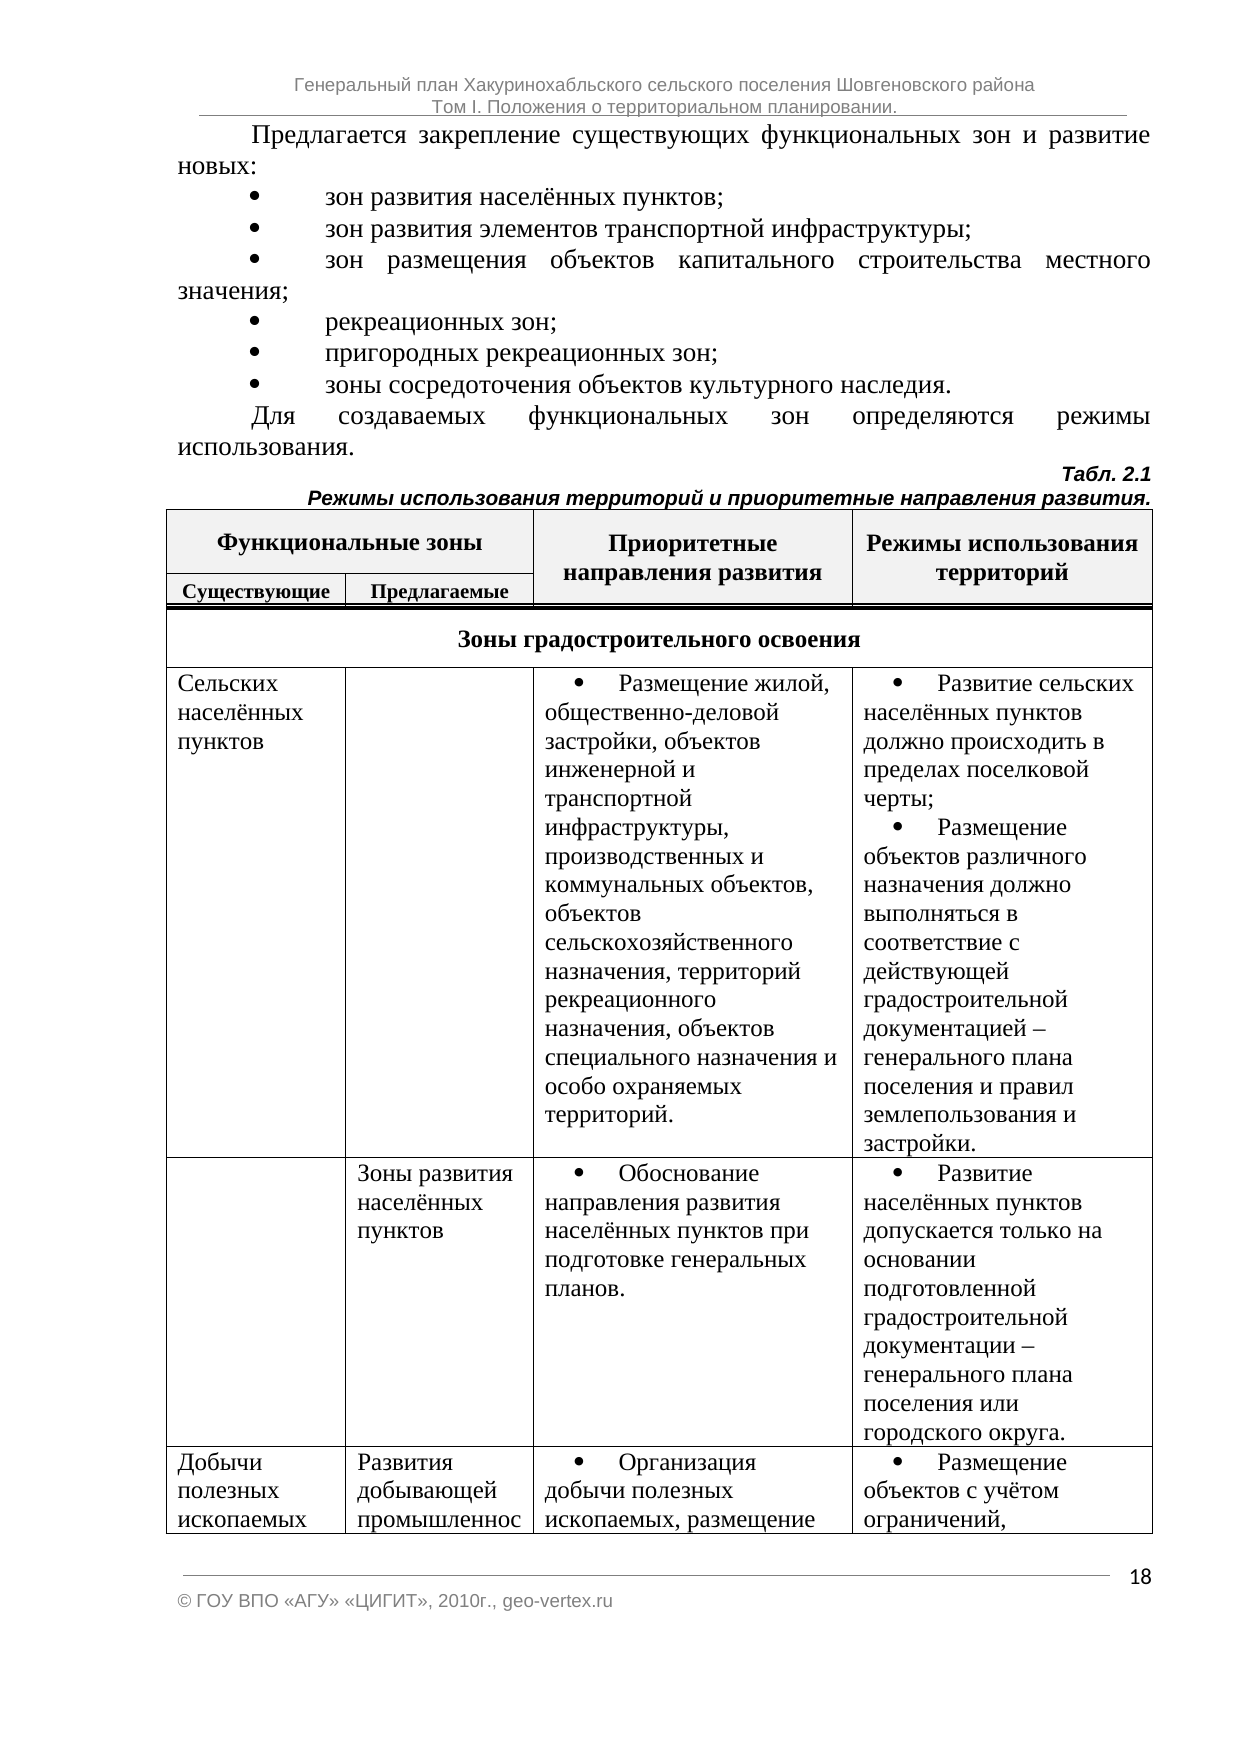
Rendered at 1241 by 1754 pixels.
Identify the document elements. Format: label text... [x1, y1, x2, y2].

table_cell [534, 1447, 852, 1533]
table_cell Обоснование направления развития населённых пунктов при подготовке генеральных планов. [534, 1158, 852, 1446]
table_header Функциональные зоны [167, 510, 533, 573]
table_header Приоритетные направления развития [534, 510, 852, 603]
table_cell [167, 1158, 345, 1446]
list зон развития элементов транспортной инфраструктуры; [177, 212, 1152, 243]
table_cell Добычи полезных ископаемых [167, 1447, 345, 1533]
text Для создаваемых функциональных зон определяются режимы использования. [177, 399, 1152, 461]
table_cell Предлагаемые [346, 574, 533, 603]
list пригородных рекреационных зон; [177, 337, 1152, 368]
table_cell Развитие населённых пунктов допускается только на основании подготовленной градостроительной документации – генерального плана поселения или городского округа. [853, 1158, 1152, 1446]
list рекреационных зон; [177, 305, 1152, 337]
list зон размещения объектов капитального строительства местного значения; [177, 243, 1152, 305]
table_cell Развития добывающей промышленности [346, 1447, 533, 1533]
table_cell Сельских населённых пунктов [167, 668, 345, 1157]
table_header Режимы использования территорий [853, 510, 1152, 603]
list зон развития населённых пунктов; [177, 180, 1152, 212]
table_cell Существующие [167, 574, 345, 603]
text Режимы использования территорий и приоритетные направления развития. [177, 485, 1152, 509]
table_cell Зоны развития населённых пунктов [346, 1158, 533, 1446]
table_cell Зоны градостроительного освоения [167, 610, 1152, 667]
list зоны сосредоточения объектов культурного наследия. [177, 368, 1152, 399]
table_cell [346, 668, 533, 1157]
text Табл. 2.1 [177, 461, 1152, 485]
text Предлагается закрепление существующих функциональных зон и развитие новых: [177, 118, 1152, 180]
table_cell Размещение жилой, общественно-деловой застройки, объектов инженерной и транспортной инфраструктуры, производственных и коммунальных объектов, объектов сельскохозяйственного назначения, территорий рекреационного назначения, объектов специального назначения и особо охраняемых территорий. [534, 668, 852, 1157]
table_cell Развитие сельских населённых пунктов должно происходить в пределах поселковой черты; Размещение объектов различного назначения должно выполняться в соответствие с действующей градостроительной документацией – генерального плана поселения и правил землепользования и застройки. [853, 668, 1152, 1157]
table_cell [853, 1447, 1152, 1533]
